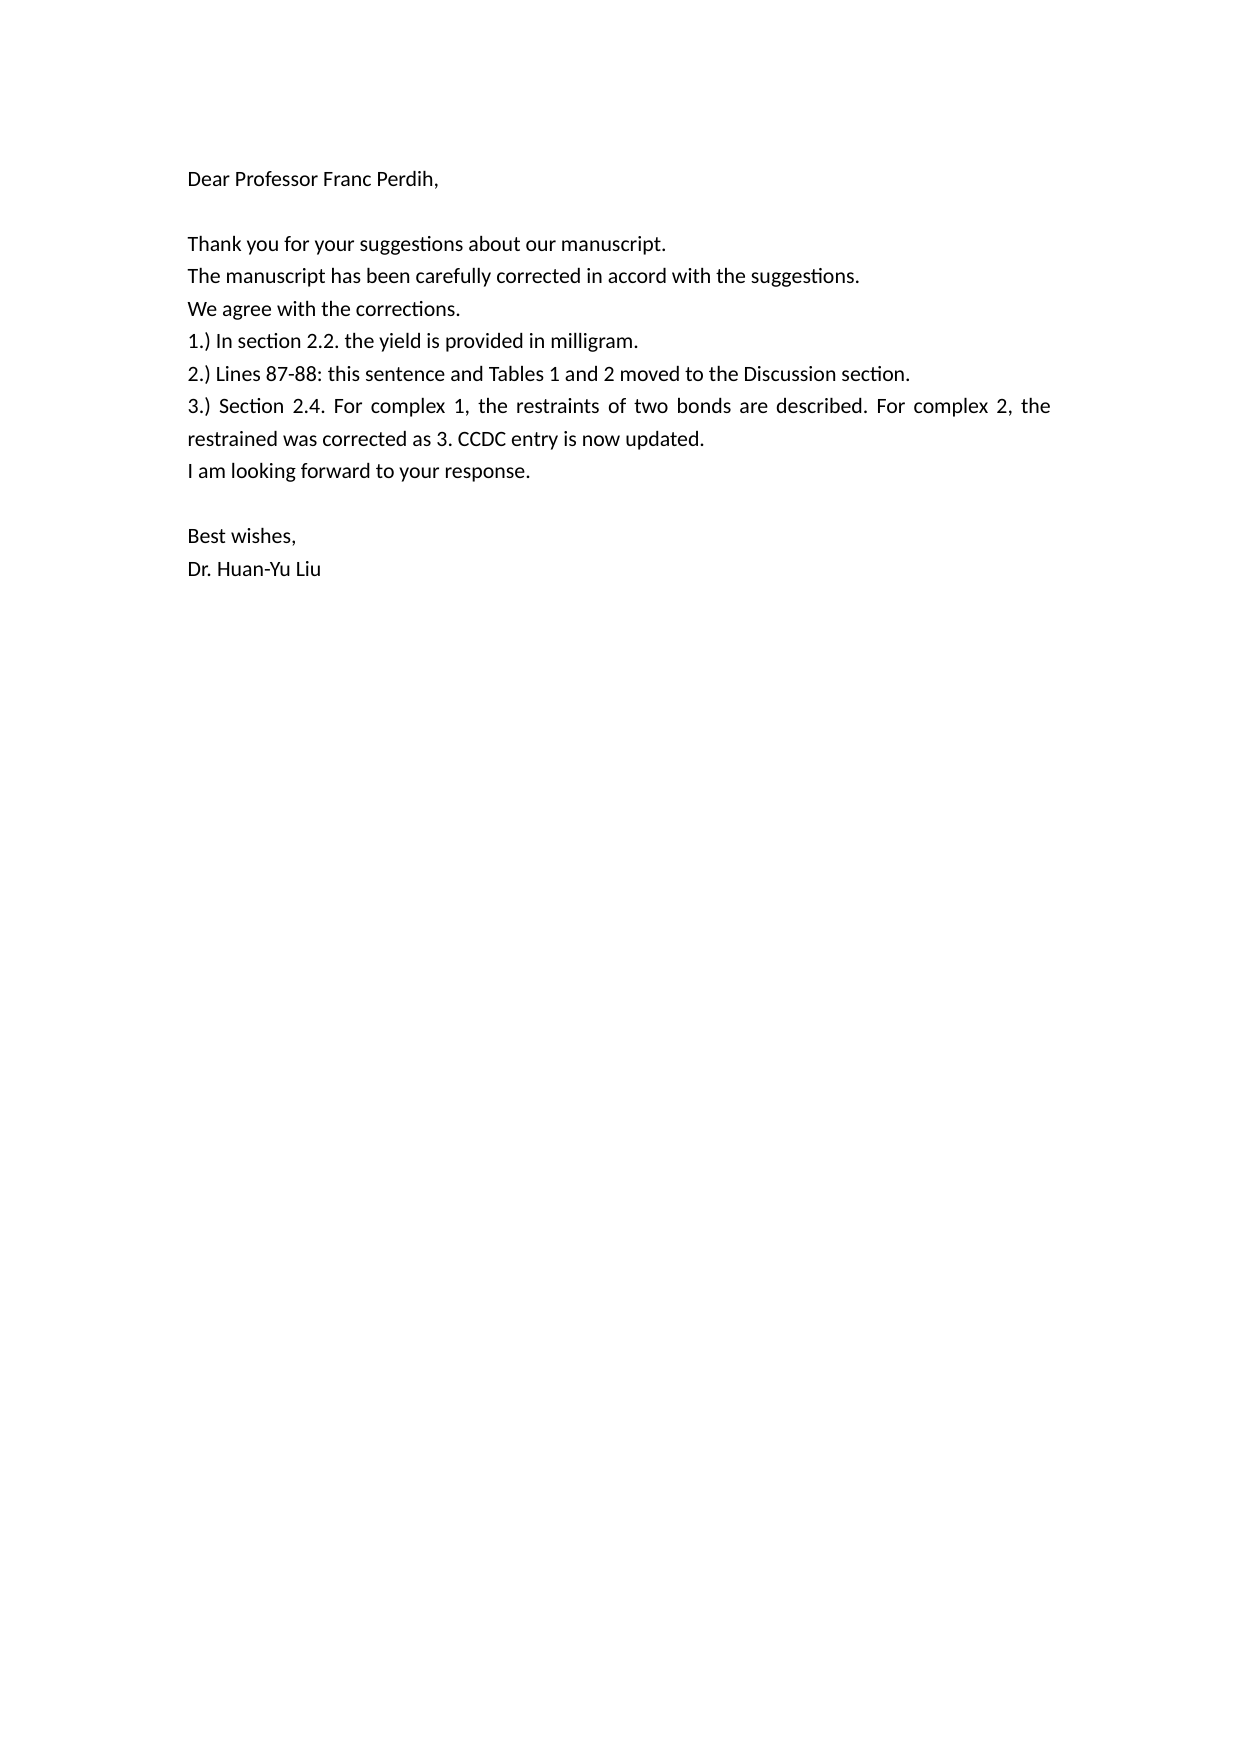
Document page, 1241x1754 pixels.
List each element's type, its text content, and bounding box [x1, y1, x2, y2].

text The manuscript has been carefully corrected in accord with the suggestions. [187, 259, 1053, 292]
text 2.) Lines 87-88: this sentence and Tables 1 and 2 moved to the Discussion section. [187, 357, 1053, 389]
text I am looking forward to your response. [187, 454, 1053, 487]
text We agree with the corrections. [187, 292, 1053, 324]
text 1.) In section 2.2. the yield is provided in milligram. [187, 324, 1053, 357]
text Dr. Huan-Yu Liu [187, 552, 1053, 584]
text Best wishes, [187, 519, 1053, 552]
text Thank you for your suggestions about our manuscript. [187, 227, 1053, 259]
text 3.) Section 2.4. For complex 1, the restraints of two bonds are described. For complex 2, the restrained was corrected as 3. CCDC entry is now updated. [187, 389, 1053, 454]
text Dear Professor Franc Perdih, [187, 162, 1053, 194]
